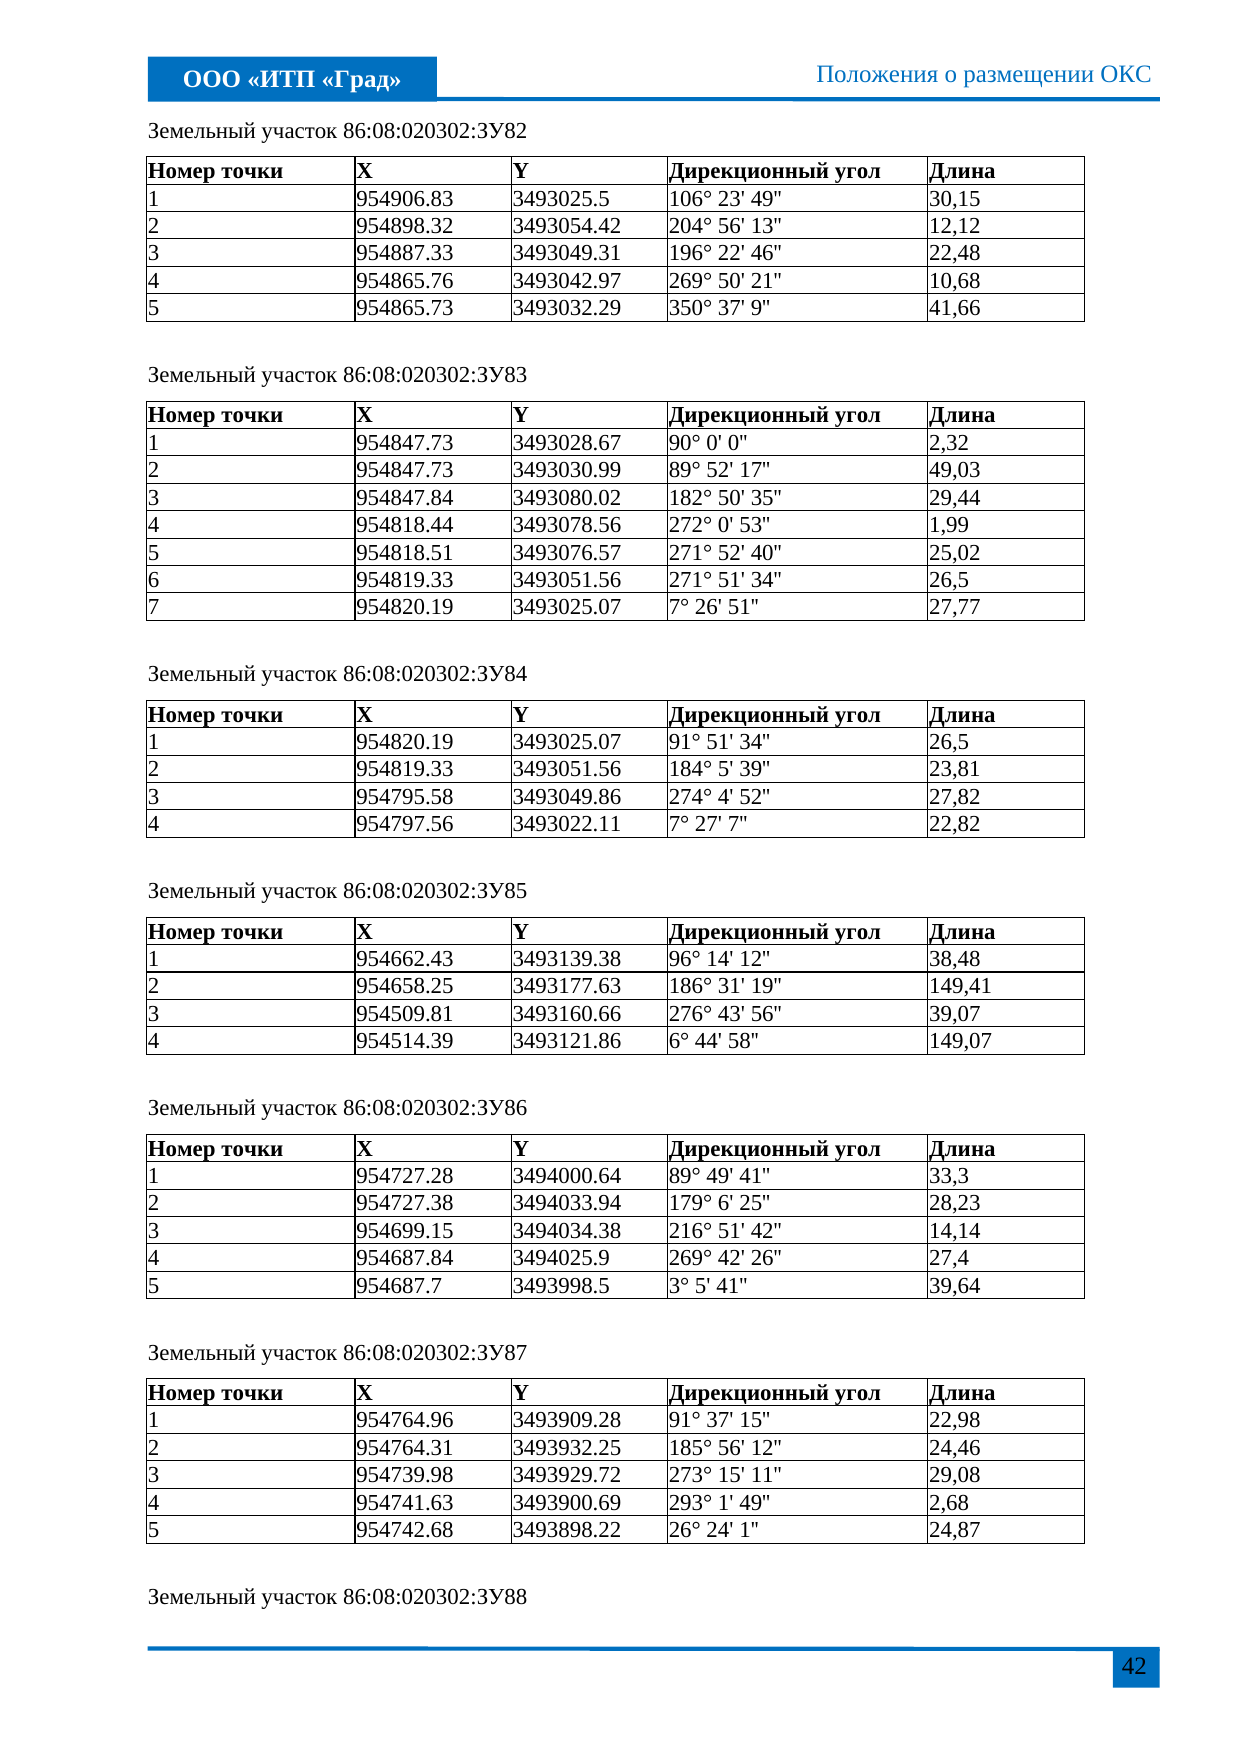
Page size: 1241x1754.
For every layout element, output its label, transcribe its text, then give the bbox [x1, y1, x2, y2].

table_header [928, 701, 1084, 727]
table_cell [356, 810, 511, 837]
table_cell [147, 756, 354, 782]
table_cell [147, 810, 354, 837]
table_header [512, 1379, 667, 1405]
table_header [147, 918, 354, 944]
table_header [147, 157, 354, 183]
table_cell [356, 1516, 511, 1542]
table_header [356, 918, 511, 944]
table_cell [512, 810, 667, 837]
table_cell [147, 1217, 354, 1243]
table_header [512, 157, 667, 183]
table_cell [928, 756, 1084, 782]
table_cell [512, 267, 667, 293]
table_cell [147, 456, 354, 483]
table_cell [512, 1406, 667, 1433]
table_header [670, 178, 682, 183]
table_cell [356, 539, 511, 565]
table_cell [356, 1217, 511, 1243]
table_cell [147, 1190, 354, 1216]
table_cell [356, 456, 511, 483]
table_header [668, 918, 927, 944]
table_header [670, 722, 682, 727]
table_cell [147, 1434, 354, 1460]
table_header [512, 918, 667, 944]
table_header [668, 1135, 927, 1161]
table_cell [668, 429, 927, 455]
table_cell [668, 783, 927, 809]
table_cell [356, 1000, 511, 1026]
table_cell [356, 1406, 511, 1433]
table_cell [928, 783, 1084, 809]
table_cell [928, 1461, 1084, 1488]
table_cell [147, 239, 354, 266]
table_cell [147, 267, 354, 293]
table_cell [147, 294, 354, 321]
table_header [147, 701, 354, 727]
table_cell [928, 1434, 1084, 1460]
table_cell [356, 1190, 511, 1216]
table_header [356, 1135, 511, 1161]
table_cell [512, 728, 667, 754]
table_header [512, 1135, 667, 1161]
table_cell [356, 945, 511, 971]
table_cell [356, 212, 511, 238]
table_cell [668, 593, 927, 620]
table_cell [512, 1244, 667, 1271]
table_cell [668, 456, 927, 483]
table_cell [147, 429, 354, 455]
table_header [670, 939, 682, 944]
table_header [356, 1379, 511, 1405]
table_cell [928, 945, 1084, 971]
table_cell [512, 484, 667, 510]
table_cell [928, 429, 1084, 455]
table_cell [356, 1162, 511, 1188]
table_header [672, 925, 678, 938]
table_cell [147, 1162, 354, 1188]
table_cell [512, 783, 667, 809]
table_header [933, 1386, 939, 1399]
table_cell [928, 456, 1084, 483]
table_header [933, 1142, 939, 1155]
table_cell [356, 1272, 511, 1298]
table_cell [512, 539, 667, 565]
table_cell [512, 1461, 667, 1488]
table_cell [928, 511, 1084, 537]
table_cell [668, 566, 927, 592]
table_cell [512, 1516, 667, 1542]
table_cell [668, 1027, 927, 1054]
text Земельный участок 86:08:020302:ЗУ86 [148, 1094, 1152, 1121]
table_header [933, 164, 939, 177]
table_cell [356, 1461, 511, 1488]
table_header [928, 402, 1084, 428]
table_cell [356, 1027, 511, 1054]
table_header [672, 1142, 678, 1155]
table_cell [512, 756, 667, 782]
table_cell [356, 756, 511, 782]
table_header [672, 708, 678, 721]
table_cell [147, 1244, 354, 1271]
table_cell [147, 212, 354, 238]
text Земельный участок 86:08:020302:ЗУ84 [148, 660, 1152, 687]
text Земельный участок 86:08:020302:ЗУ87 [148, 1338, 1152, 1365]
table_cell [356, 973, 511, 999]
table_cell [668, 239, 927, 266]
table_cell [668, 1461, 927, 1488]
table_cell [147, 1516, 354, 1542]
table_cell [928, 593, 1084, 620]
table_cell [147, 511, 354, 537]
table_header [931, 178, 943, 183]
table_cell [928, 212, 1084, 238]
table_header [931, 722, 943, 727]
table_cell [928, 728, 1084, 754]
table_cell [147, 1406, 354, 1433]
text Земельный участок 86:08:020302:ЗУ83 [148, 361, 1152, 387]
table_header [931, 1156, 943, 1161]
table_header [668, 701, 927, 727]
text Земельный участок 86:08:020302:ЗУ88 [148, 1583, 1152, 1609]
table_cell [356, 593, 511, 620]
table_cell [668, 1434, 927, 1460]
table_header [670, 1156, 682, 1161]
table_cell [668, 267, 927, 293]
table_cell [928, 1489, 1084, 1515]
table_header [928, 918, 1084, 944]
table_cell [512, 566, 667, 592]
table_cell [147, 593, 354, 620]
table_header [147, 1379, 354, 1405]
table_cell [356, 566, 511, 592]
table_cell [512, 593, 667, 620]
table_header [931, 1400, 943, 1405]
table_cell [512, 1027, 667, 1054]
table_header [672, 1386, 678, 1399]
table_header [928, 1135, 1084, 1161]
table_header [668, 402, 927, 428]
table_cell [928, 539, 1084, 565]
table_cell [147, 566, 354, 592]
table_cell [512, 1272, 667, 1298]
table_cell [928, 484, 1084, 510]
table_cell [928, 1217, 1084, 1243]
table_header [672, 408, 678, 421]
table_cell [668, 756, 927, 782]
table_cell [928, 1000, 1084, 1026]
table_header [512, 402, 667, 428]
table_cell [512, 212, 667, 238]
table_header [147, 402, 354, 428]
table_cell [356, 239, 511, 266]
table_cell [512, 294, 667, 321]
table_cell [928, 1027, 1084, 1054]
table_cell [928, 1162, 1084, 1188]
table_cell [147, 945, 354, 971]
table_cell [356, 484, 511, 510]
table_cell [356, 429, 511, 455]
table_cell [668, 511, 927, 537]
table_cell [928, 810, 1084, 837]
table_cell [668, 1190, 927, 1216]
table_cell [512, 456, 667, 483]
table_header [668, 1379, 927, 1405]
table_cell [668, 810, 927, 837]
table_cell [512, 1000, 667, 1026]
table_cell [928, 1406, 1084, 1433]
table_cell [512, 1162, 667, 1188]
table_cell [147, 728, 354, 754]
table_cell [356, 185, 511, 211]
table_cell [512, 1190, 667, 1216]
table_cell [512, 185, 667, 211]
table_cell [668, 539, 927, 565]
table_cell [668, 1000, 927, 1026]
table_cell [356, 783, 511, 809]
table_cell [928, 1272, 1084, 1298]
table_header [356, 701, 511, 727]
text Земельный участок 86:08:020302:ЗУ85 [148, 877, 1152, 903]
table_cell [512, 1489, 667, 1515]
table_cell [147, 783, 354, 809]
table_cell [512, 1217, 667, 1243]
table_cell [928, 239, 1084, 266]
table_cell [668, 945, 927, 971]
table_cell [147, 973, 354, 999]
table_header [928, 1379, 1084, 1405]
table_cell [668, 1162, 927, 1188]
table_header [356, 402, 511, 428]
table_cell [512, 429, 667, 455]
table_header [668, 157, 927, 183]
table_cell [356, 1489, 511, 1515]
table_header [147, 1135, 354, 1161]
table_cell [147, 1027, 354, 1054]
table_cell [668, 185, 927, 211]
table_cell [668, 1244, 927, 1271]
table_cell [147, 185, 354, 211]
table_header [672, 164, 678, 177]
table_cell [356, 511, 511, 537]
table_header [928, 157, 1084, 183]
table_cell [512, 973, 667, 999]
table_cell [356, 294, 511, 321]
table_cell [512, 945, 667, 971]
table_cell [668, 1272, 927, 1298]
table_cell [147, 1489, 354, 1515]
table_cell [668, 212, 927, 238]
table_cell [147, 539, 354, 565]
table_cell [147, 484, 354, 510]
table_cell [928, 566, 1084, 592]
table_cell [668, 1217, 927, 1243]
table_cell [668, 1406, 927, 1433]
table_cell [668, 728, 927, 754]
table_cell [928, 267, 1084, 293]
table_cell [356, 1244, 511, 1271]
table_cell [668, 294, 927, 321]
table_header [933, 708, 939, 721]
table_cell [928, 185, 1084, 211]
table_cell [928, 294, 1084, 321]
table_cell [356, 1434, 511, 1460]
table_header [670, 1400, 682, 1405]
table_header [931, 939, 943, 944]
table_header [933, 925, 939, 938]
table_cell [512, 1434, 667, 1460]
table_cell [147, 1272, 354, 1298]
text Земельный участок 86:08:020302:ЗУ82 [148, 117, 1152, 143]
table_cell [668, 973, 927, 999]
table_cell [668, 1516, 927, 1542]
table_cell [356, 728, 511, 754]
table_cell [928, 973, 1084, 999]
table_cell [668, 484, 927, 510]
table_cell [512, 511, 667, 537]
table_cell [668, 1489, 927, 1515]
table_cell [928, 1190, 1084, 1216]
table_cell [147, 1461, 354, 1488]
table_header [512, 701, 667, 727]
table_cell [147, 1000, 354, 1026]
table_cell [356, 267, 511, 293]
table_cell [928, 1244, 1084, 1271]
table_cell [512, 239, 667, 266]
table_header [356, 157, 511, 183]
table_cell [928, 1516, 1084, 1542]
